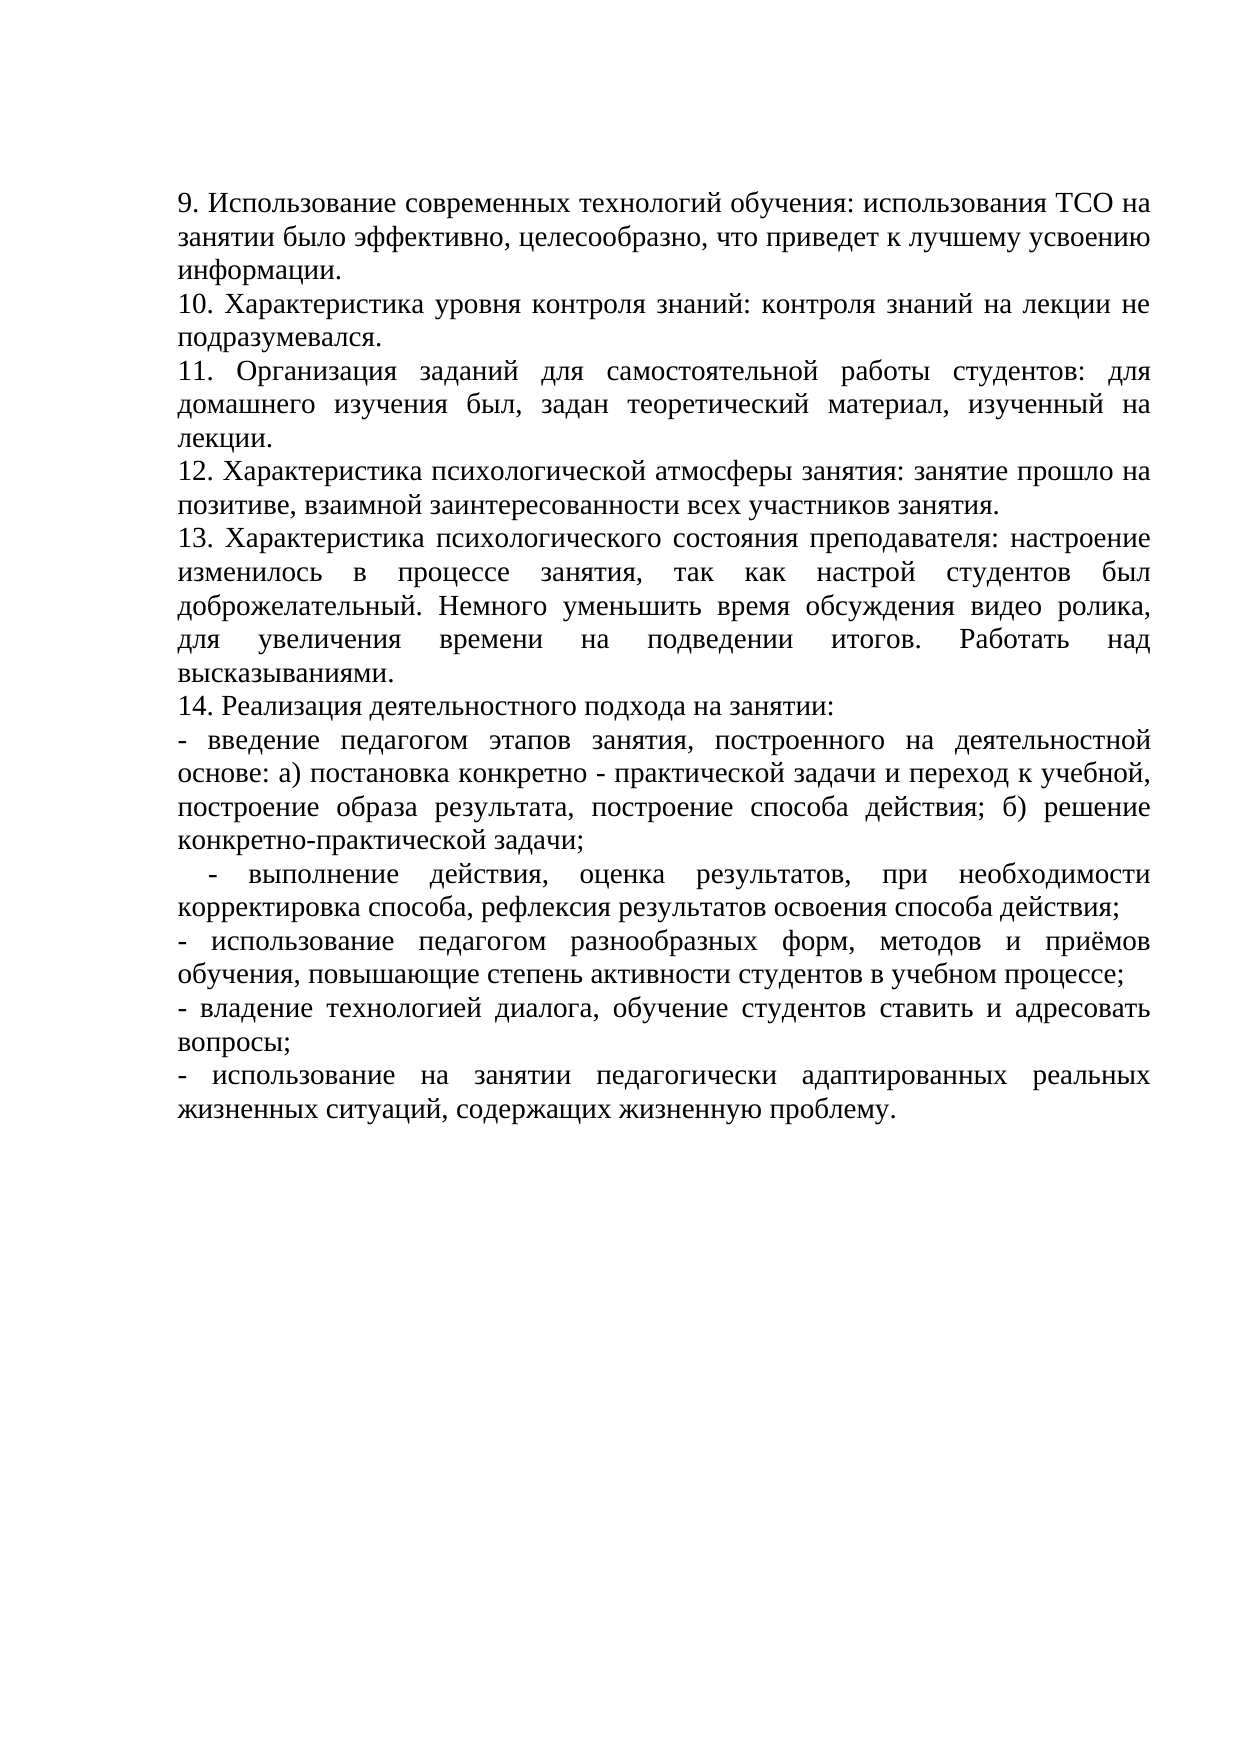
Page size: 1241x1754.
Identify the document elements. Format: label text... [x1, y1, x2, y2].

text - использование педагогом разнообразных форм, методов и приёмов обучения, повышающие степень активности студентов в учебном процессе; [177, 923, 1152, 990]
text 9. Использование современных технологий обучения: использования ТСО на занятии было эффективно, целесообразно, что приведет к лучшему усвоению информации. [177, 185, 1152, 286]
text - выполнение действия, оценка результатов, при необходимости корректировка способа, рефлексия результатов освоения способа действия; [177, 856, 1152, 923]
text - введение педагогом этапов занятия, построенного на деятельностной основе: а) постановка конкретно - практической задачи и переход к учебной, построение образа результата, построение способа действия; б) решение конкретно-практической задачи; [177, 722, 1152, 856]
text - использование на занятии педагогически адаптированных реальных жизненных ситуаций, содержащих жизненную проблему. [177, 1057, 1152, 1124]
text 14. Реализация деятельностного подхода на занятии: [177, 688, 1152, 722]
text 10. Характеристика уровня контроля знаний: контроля знаний на лекции не подразумевался. [177, 286, 1152, 353]
text 13. Характеристика психологического состояния преподавателя: настроение изменилось в процессе занятия, так как настрой студентов был доброжелательный. Немного уменьшить время обсуждения видео ролика, для увеличения времени на подведении итогов. Работать над высказываниями. [177, 521, 1152, 688]
text 11. Организация заданий для самостоятельной работы студентов: для домашнего изучения был, задан теоретический материал, изученный на лекции. [177, 353, 1152, 453]
text 12. Характеристика психологической атмосферы занятия: занятие прошло на позитиве, взаимной заинтересованности всех участников занятия. [177, 453, 1152, 521]
text - владение технологией диалога, обучение студентов ставить и адресовать вопросы; [177, 990, 1152, 1057]
